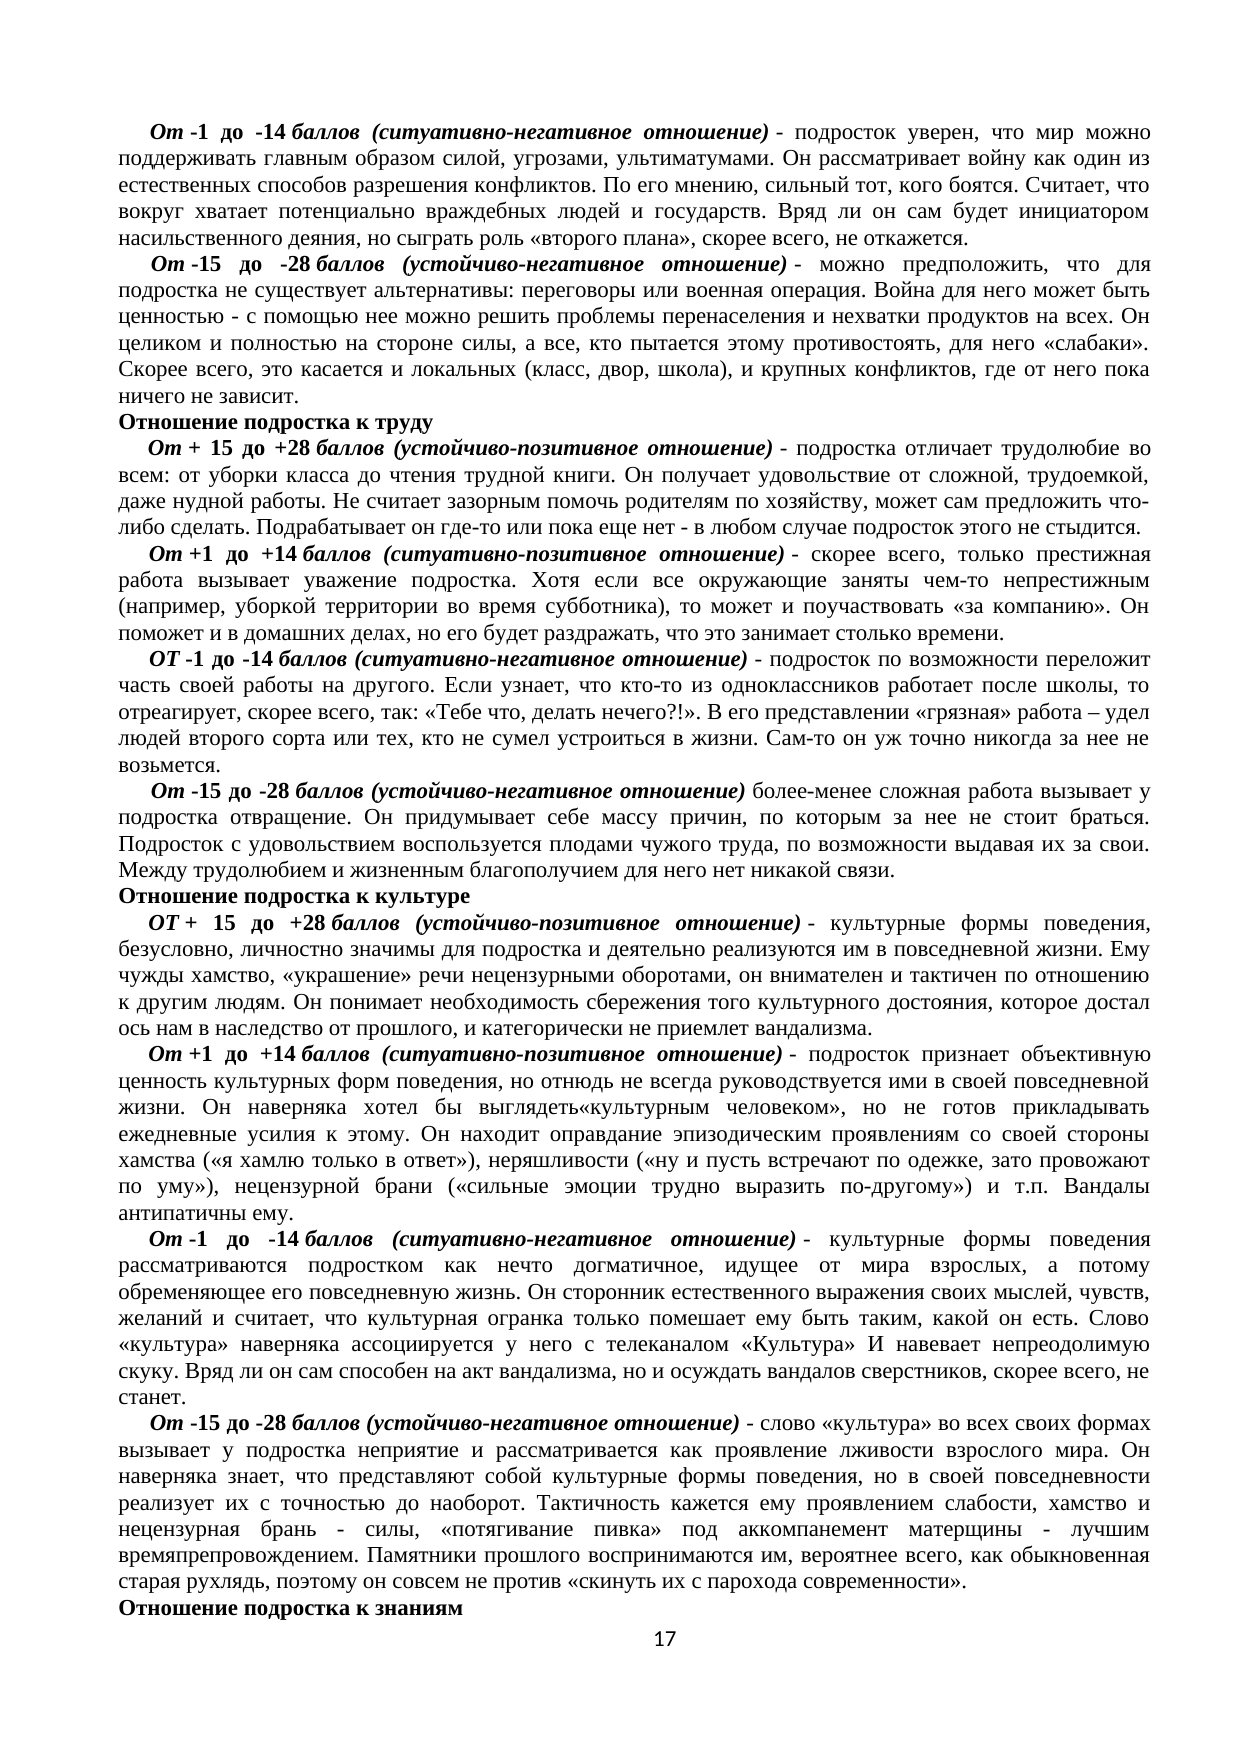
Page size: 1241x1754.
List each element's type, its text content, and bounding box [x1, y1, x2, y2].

text От -15 до -28 баллов (устойчиво-негативное отношение) более-менее сложная работа вызывает у подростка отвращение. Он придумывает себе массу причин, по которым за нее не стоит браться. Подросток с удовольствием воспользуется плодами чужого труда, по возможности выдавая их за свои. Между трудолюбием и жизненным благополучием для него нет никакой связи. [118, 777, 1152, 882]
text Отношение подростка к знаниям [118, 1594, 1152, 1620]
text От +1 до +14 баллов (ситуативно-позитивное отношение) - скорее всего, только престижная работа вызывает уважение подростка. Хотя если все окружающие заняты чем-то непрестижным (например, уборкой территории во время субботника), то может и поучаствовать «за компанию». Он поможет и в домашних делах, но его будет раздражать, что это занимает столько времени. [118, 540, 1152, 645]
text ОТ + 15 до +28 баллов (устойчиво-позитивное отношение) - культурные формы поведения, безусловно, личностно значимы для подростка и деятельно реализуются им в повседневной жизни. Ему чужды хамство, «украшение» речи нецензурными оборотами, он внимателен и тактичен по отношению к другим людям. Он понимает необходимость сбережения того культурного достояния, которое достал ось нам в наследство от прошлого, и категорически не приемлет вандализма. [118, 909, 1152, 1041]
text От +1 до +14 баллов (ситуативно-позитивное отношение) - подросток признает объективную ценность культурных форм поведения, но отнюдь не всегда руководствуется ими в своей повседневной жизни. Он наверняка хотел бы выглядеть«культурным человеком», но не готов прикладывать ежедневные усилия к этому. Он находит оправдание эпизодическим проявлениям со своей стороны хамства («я хамлю только в ответ»), неряшливости («ну и пусть встречают по одежке, зато провожают по уму»), нецензурной брани («сильные эмоции трудно выразить по-другому») и т.п. Вандалы антипатичны ему. [118, 1041, 1152, 1225]
text ОТ -1 до -14 баллов (ситуативно-негативное отношение) - подросток по возможности переложит часть своей работы на другого. Если узнает, что кто-то из одноклассников работает после школы, то отреагирует, скорее всего, так: «Тебе что, делать нечего?!». В его представлении «грязная» работа – удел людей второго сорта или тех, кто не сумел устроиться в жизни. Сам-то он уж точно никогда за нее не возьмется. [118, 645, 1152, 777]
text От -15 до -28 баллов (устойчиво-негативное отношение) - можно предположить, что для подростка не существует альтернативы: переговоры или военная операция. Война для него может быть ценностью - с помощью нее можно решить проблемы перенаселения и нехватки продуктов на всех. Он целиком и полностью на стороне силы, а все, кто пытается этому противостоять, для него «слабаки». Скорее всего, это касается и локальных (класс, двор, школа), и крупных конфликтов, где от него пока ничего не зависит. [118, 250, 1152, 408]
text От + 15 до +28 баллов (устойчиво-позитивное отношение) - подростка отличает трудолюбие во всем: от уборки класса до чтения трудной книги. Он получает удовольствие от сложной, трудоемкой, даже нудной работы. Не считает зазорным помочь родителям по хозяйству, может сам предложить что-либо сделать. Подрабатывает он где-то или пока еще нет - в любом случае подросток этого не стыдится. [118, 434, 1152, 540]
text От -15 до -28 баллов (устойчиво-негативное отношение) - слово «культура» во всех своих формах вызывает у подростка неприятие и рассматривается как проявление лживости взрослого мира. Он наверняка знает, что представляют собой культурные формы поведения, но в своей повседневности реализует их с точностью до наоборот. Тактичность кажется ему проявлением слабости, хамство и нецензурная брань - силы, «потягивание пивка» под аккомпанемент матерщины - лучшим времяпрепровождением. Памятники прошлого воспринимаются им, вероятнее всего, как обыкновенная старая рухлядь, поэтому он совсем не против «скинуть их с парохода современности». [118, 1409, 1152, 1594]
text От -1 до -14 баллов (ситуативно-негативное отношение) - подросток уверен, что мир можно поддерживать главным образом силой, угрозами, ультиматумами. Он рассматривает войну как один из естественных способов разрешения конфликтов. По его мнению, сильный тот, кого боятся. Считает, что вокруг хватает потенциально враждебных людей и государств. Вряд ли он сам будет инициатором насильственного деяния, но сыграть роль «второго плана», скорее всего, не откажется. [118, 118, 1152, 250]
text Отношение подростка к труду [118, 408, 1152, 434]
text От -1 до -14 баллов (ситуативно-негативное отношение) - культурные формы поведения рассматриваются подростком как нечто догматичное, идущее от мира взрослых, а потому обременяющее его повседневную жизнь. Он сторонник естественного выражения своих мыслей, чувств, желаний и считает, что культурная огранка только помешает ему быть таким, какой он есть. Слово «культура» наверняка ассоциируется у него с телеканалом «Культура» И навевает непреодолимую скуку. Вряд ли он сам способен на акт вандализма, но и осуждать вандалов сверстников, скорее всего, не станет. [118, 1225, 1152, 1409]
text Отношение подростка к культуре [118, 882, 1152, 909]
